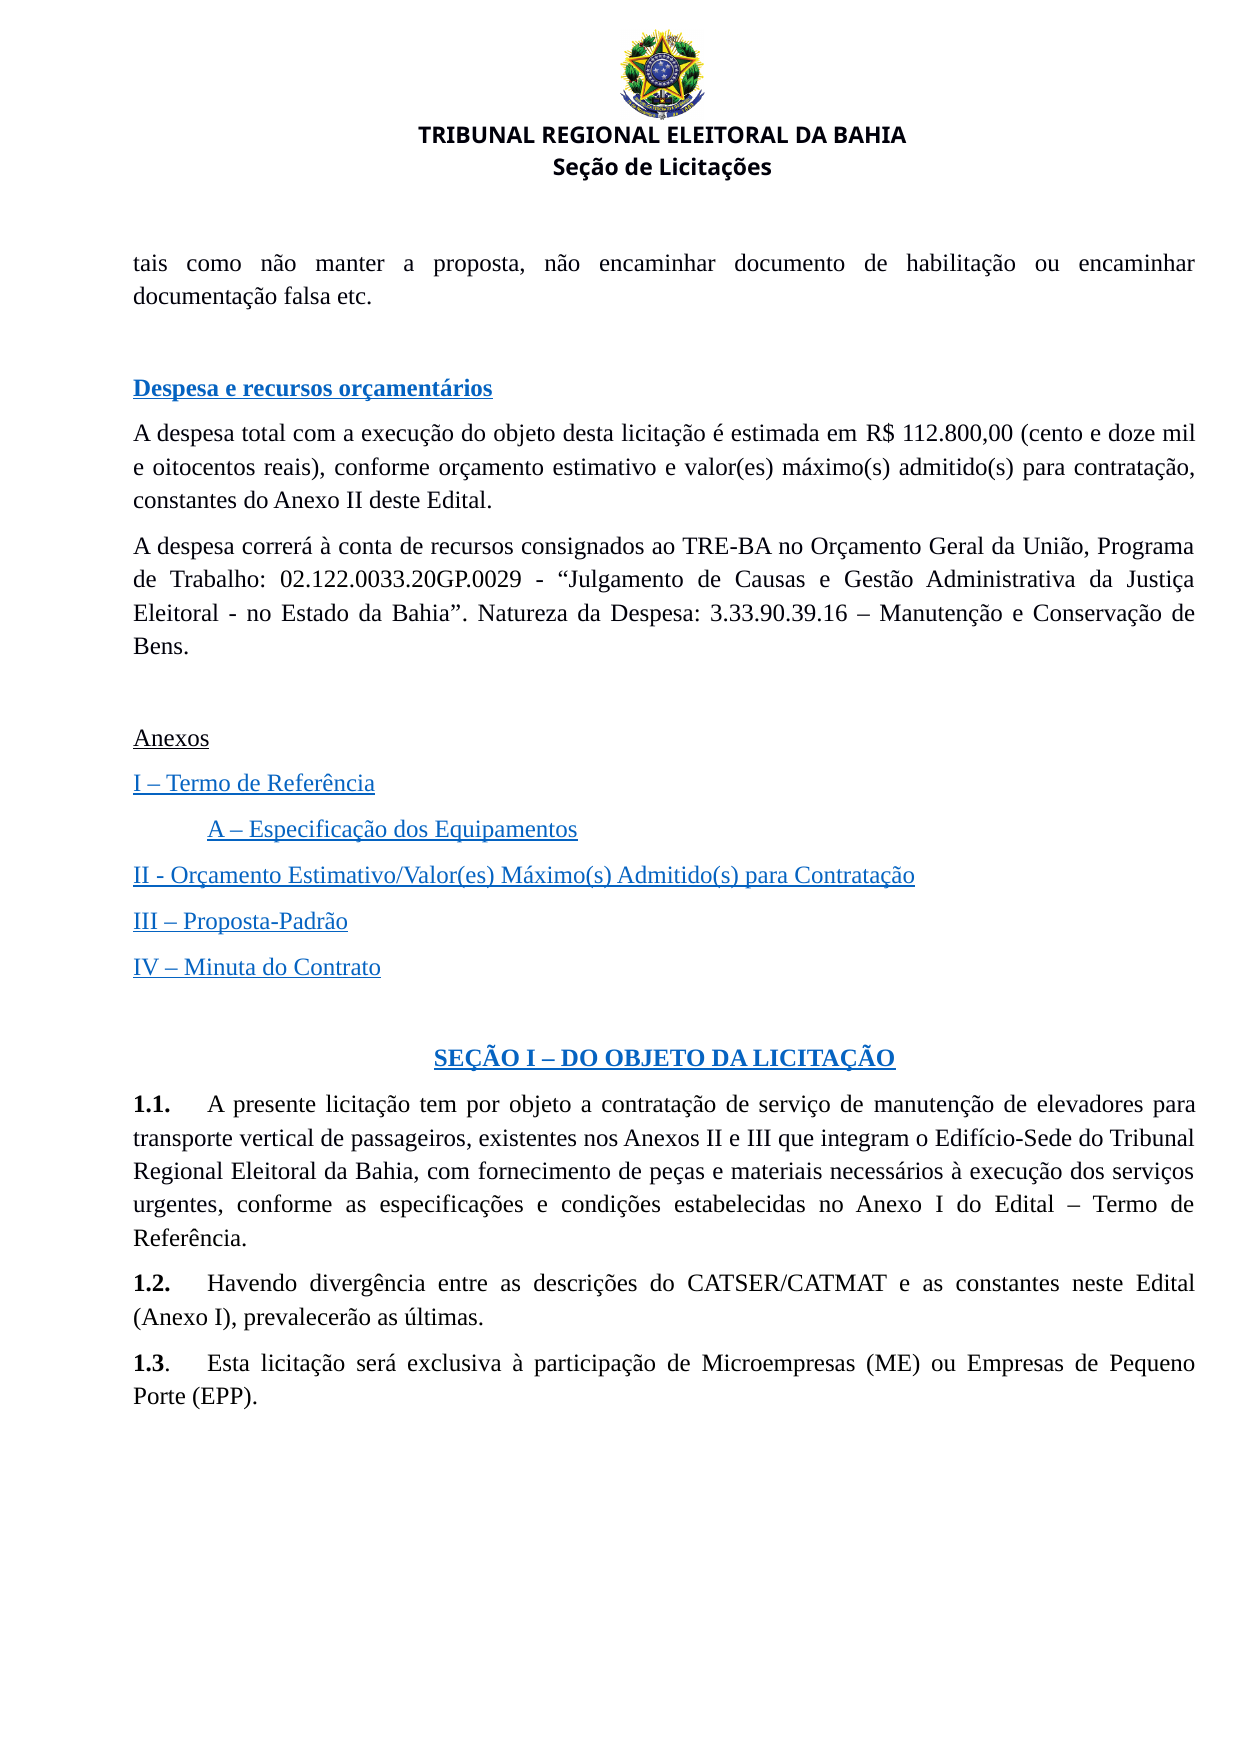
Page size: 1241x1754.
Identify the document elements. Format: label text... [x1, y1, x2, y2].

text 1.3. Esta licitação será exclusiva à participação de Microempresas (ME) ou Empresas de Pequeno Porte (EPP). [133, 1344, 1196, 1411]
text IV – Minuta do Contrato [133, 948, 1196, 982]
text SEÇÃO I – DO OBJETO DA LICITAÇÃO [133, 1040, 1196, 1073]
text Anexos [133, 719, 1196, 753]
text I – Termo de Referência [133, 765, 1196, 798]
text A – Especificação dos Equipamentos [207, 811, 1196, 844]
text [133, 244, 1196, 311]
text 1.2. Havendo divergência entre as descrições do CATSER/CATMAT e as constantes neste Edital (Anexo I), prevalecerão as últimas. [133, 1265, 1196, 1332]
text A despesa correrá à conta de recursos consignados ao TRE-BA no Orçamento Geral da União, Programa de Trabalho: 02.122.0033.20GP.0029 - “Julgamento de Causas e Gestão Administrativa da Justiça Eleitoral - no Estado da Bahia”. Natureza da Despesa: 3.33.90.39.16 – Manutenção e Conservação de Bens. [133, 528, 1196, 661]
text Despesa e recursos orçamentários [133, 369, 1196, 403]
text 1.1. A presente licitação tem por objeto a contratação de serviço de , conforme as especificações e condições estabelecidas no Anexo I do Edital – Termo de Referência. [133, 1086, 1196, 1253]
text A despesa total com a execução do objeto desta licitação é estimada em R$ 112.800,00 (cento e doze mil e oitocentos reais), conforme orçamento estimativo e valor(es) máximo(s) admitido(s) para contratação, constantes do Anexo II deste Edital. [133, 415, 1196, 515]
text II - Orçamento Estimativo/Valor(es) Máximo(s) Admitido(s) para Contratação [133, 857, 1196, 890]
text III – Proposta-Padrão [133, 903, 1196, 936]
